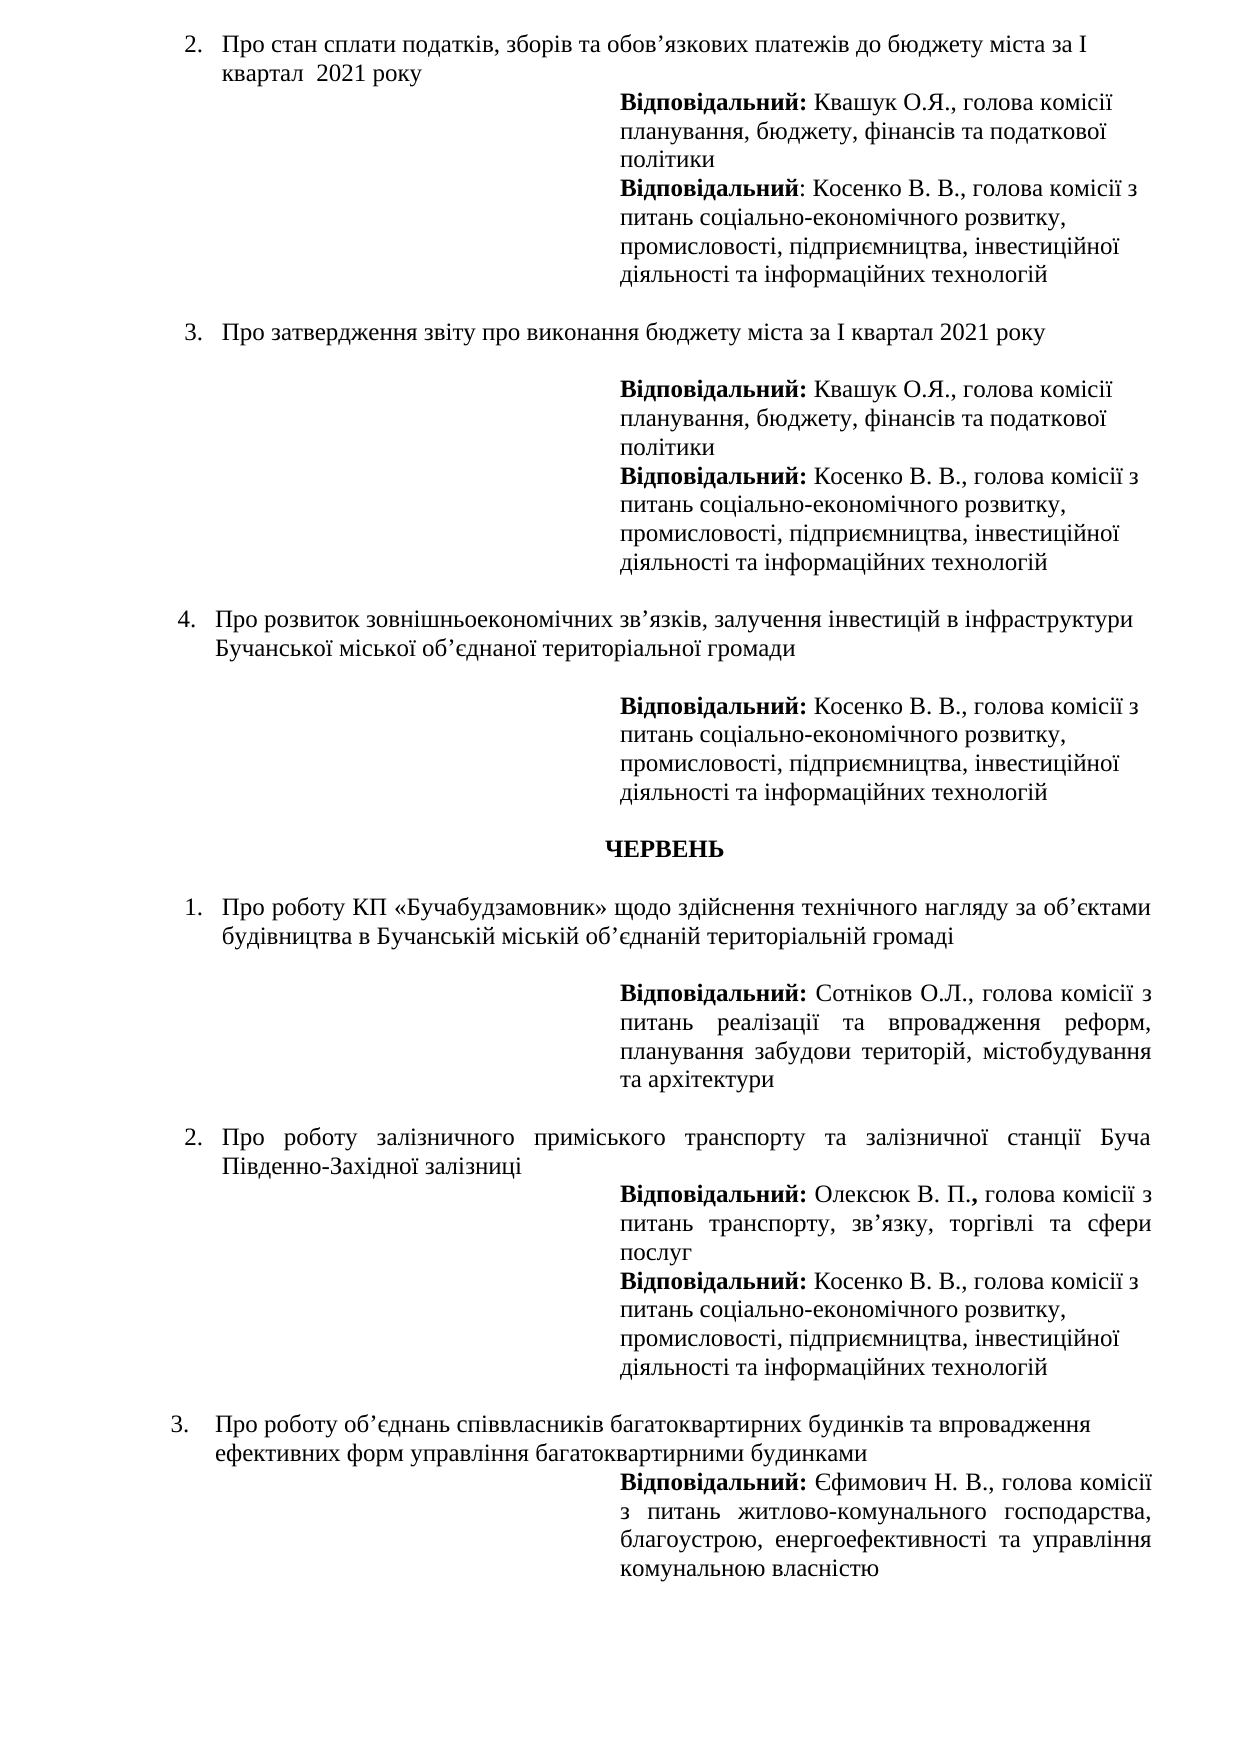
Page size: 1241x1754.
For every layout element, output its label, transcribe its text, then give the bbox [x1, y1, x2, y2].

list Відповідальний: Єфимович Н. В., голова комісії з питань житлово-комунального господарства, благоустрою, енергоефективності та управління комунальною власністю [620, 1467, 1152, 1582]
text ЧЕРВЕНЬ [177, 834, 1152, 863]
list Про розвиток зовнішньоекономічних зв’язків, залучення інвестицій в інфраструктури Бучанської міської об’єднаної територіальної громади [177, 604, 1152, 662]
text Відповідальний: Сотніков О.Л., голова комісії з питань реалізації та впровадження реформ, планування забудови територій, містобудування та архітектури [620, 978, 1152, 1093]
list Про роботу КП «Бучабудзамовник» щодо здійснення технічного нагляду за об’єктами будівництва в Бучанській міській об’єднаній територіальній громаді [184, 892, 1152, 949]
list Про роботу залізничного приміського транспорту та залізничної станції Буча Південно-Західної залізниці [184, 1122, 1152, 1179]
text Відповідальний: Косенко В. В., голова комісії з питань соціально-економічного розвитку, промисловості, підприємництва, інвестиційної діяльності та інформаційних технологій [620, 461, 1152, 576]
list Про стан сплати податків, зборів та обов’язкових платежів до бюджету міста за І квартал 2021 року [184, 29, 1152, 87]
list Про роботу об’єднань співвласників багатоквартирних будинків та впровадження ефективних форм управління багатоквартирними будинками [170, 1409, 1152, 1467]
list Відповідальний: Олексюк В. П., голова комісії з питань транспорту, зв’язку, торгівлі та сфери послуг [620, 1179, 1152, 1266]
list Відповідальний: Квашук О.Я., голова комісії планування, бюджету, фінансів та податкової політики [620, 374, 1152, 461]
list Про затвердження звіту про виконання бюджету міста за І квартал 2021 року [184, 317, 1152, 346]
text Відповідальний: Косенко В. В., голова комісії з питань соціально-економічного розвитку, промисловості, підприємництва, інвестиційної діяльності та інформаційних технологій [620, 173, 1152, 288]
list Відповідальний: Косенко В. В., голова комісії з питань соціально-економічного розвитку, промисловості, підприємництва, інвестиційної діяльності та інформаційних технологій [620, 691, 1152, 806]
text Відповідальний: Косенко В. В., голова комісії з питань соціально-економічного розвитку, промисловості, підприємництва, інвестиційної діяльності та інформаційних технологій [620, 1266, 1152, 1381]
list Відповідальний: Квашук О.Я., голова комісії планування, бюджету, фінансів та податкової політики [620, 87, 1152, 173]
